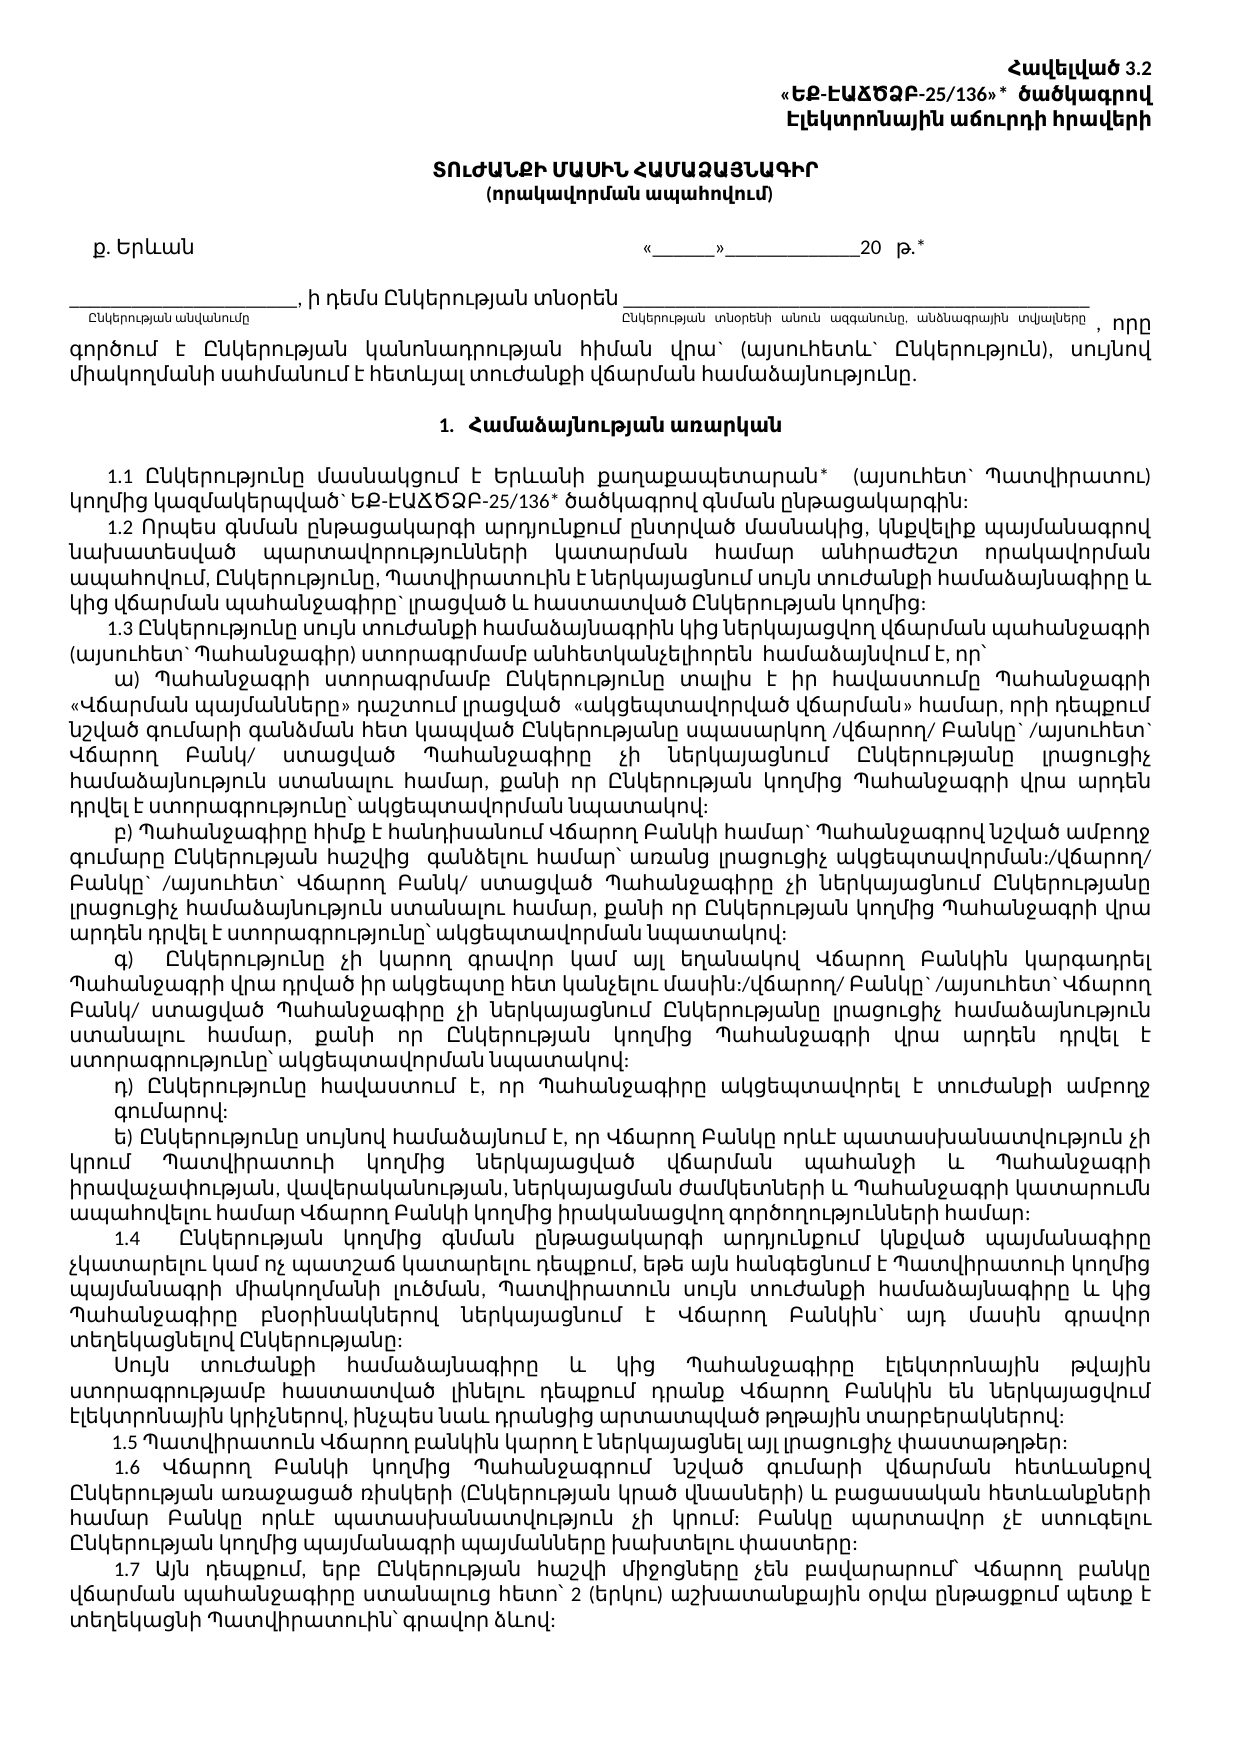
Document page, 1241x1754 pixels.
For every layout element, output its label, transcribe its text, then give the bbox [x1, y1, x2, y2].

text գ) Ընկերությունը չի կարող գրավոր կամ այլ եղանակով Վճարող Բանկին կարգադրել Պահանջագրի վրա դրված իր ակցեպտը հետ կանչելու մասին:/վճարող/ Բանկը` /այսուհետ` Վճարող Բանկ/ ստացված Պահանջագիրը չի ներկայացնում Ընկերությանը լրացուցիչ համաձայնություն ստանալու համար, քանի որ Ընկերության կողմից Պահանջագրի վրա արդեն դրվել է ստորագրությունը՝ ակցեպտավորման նպատակով: [69, 946, 1152, 1073]
text ե) Ընկերությունը սույնով համաձայնում է, որ Վճարող Բանկը որևէ պատասխանատվություն չի կրում Պատվիրատուի կողմից ներկայացված վճարման պահանջի և Պահանջագրի իրավաչափության, վավերականության, ներկայացման ժամկետների և Պահանջագրի կատարումն ապահովելու համար Վճարող Բանկի կողմից իրականացվող գործողությունների համար: [69, 1124, 1152, 1226]
text 1.2 Որպես գնման ընթացակարգի արդյունքում ընտրված մասնակից, կնքվելիք պայմանագրով նախատեսված պարտավորությունների կատարման համար անհրաժեշտ որակավորման ապահովում, Ընկերությունը, Պատվիրատուին է ներկայացնում սույն տուժանքի համաձայնագիրը և կից վճարման պահանջագիրը` լրացված և հաստատված Ընկերության կողմից: [69, 514, 1152, 616]
text 1.5 Պատվիրատուն Վճարող բանկին կարող է ներկայացնել այլ լրացուցիչ փաստաթղթեր: [69, 1429, 1152, 1454]
text ա) Պահանջագրի ստորագրմամբ Ընկերությունը տալիս է իր հավաստումը Պահանջագրի «Վճարման պայմանները» դաշտում լրացված «ակցեպտավորված վճարման» համար, որի դեպքում նշված գումարի գանձման հետ կապված Ընկերությանը սպասարկող /վճարող/ Բանկը` /այսուհետ` Վճարող Բանկ/ ստացված Պահանջագիրը չի ներկայացնում Ընկերությանը լրացուցիչ համաձայնություն ստանալու համար, քանի որ Ընկերության կողմից Պահանջագրի վրա արդեն դրվել է ստորագրությունը՝ ակցեպտավորման նպատակով: [69, 666, 1152, 819]
text 1.6 Վճարող Բանկի կողմից Պահանջագրում նշված գումարի վճարման հետևանքով Ընկերության առաջացած ռիսկերի (Ընկերության կրած վնասների) և բացասական հետևանքների համար Բանկը որևէ պատասխանատվություն չի կրում: Բանկը պարտավոր չէ ստուգելու Ընկերության կողմից պայմանագրի պայմանները խախտելու փաստերը: [69, 1454, 1152, 1556]
text Սույն տուժանքի համաձայնագիրը և կից Պահանջագիրը էլեկտրոնային թվային ստորագրությամբ հաստատված լինելու դեպքում դրանք Վճարող Բանկին են ներկայացվում էլեկտրոնային կրիչներով, ինչպես նաև դրանցից արտատպված թղթային տարբերակներով: [69, 1353, 1152, 1429]
text 1.3 Ընկերությունը սույն տուժանքի համաձայնագրին կից ներկայացվող վճարման պահանջագրի (այսուհետ` Պահանջագիր) ստորագրմամբ անհետկանչելիորեն համաձայնվում է, որ՝ [69, 616, 1152, 666]
text 1.7 Այն դեպքում, երբ Ընկերության հաշվի միջոցները չեն բավարարում՝ Վճարող բանկը վճարման պահանջագիրը ստանալուց հետո՝ 2 (երկու) աշխատանքային օրվա ընթացքում պետք է տեղեկացնի Պատվիրատուին՝ գրավոր ձևով: [69, 1556, 1152, 1632]
text ք. Երևան «______»_____________20 թ.* [69, 234, 1152, 260]
text Ընկերության անվանումը Ընկերության տնօրենի անուն ազգանունը, անձնագրային տվյալները , որը գործում է Ընկերության կանոնադրության հիման վրա` (այսուհետև` Ընկերություն), սույնով միակողմանի սահմանում է հետևյալ տուժանքի վճարման համաձայնությունը. [69, 311, 1152, 387]
text 1. Համաձայնության առարկան [69, 412, 1152, 438]
text (որակավորման ապահովում) [69, 183, 1152, 206]
text բ) Պահանջագիրը հիմք է հանդիսանում Վճարող Բանկի համար` Պահանջագրով նշված ամբողջ գումարը Ընկերության հաշվից գանձելու համար՝ առանց լրացուցիչ ակցեպտավորման:/վճարող/ Բանկը` /այսուհետ` Վճարող Բանկ/ ստացված Պահանջագիրը չի ներկայացնում Ընկերությանը լրացուցիչ համաձայնություն ստանալու համար, քանի որ Ընկերության կողմից Պահանջագրի վրա արդեն դրվել է ստորագրությունը՝ ակցեպտավորման նպատակով: [69, 819, 1152, 946]
text Հավելված 3.2 [69, 56, 1152, 81]
text ՏՈւԺԱՆՔԻ ՄԱՍԻՆ ՀԱՄԱՁԱՅՆԱԳԻՐ [69, 157, 1152, 183]
text ______________________, ի դեմս Ընկերության տնօրեն _____________________________________________ [69, 285, 1152, 311]
text դ) Ընկերությունը հավաստում է, որ Պահանջագիրը ակցեպտավորել է տուժանքի ամբողջ գումարով: [113, 1073, 1152, 1124]
text 1.4 Ընկերության կողմից գնման ընթացակարգի արդյունքում կնքված պայմանագիրը չկատարելու կամ ոչ պատշաճ կատարելու դեպքում, եթե այն հանգեցնում է Պատվիրատուի կողմից պայմանագրի միակողմանի լուծման, Պատվիրատուն սույն տուժանքի համաձայնագիրը և կից Պահանջագիրը բնօրինակներով ներկայացնում է Վճարող Բանկին` այդ մասին գրավոր տեղեկացնելով Ընկերությանը: [69, 1226, 1152, 1353]
text Էլեկտրոնային աճուրդի հրավերի [69, 106, 1152, 132]
text 1.1 Ընկերությունը մասնակցում է Երևանի քաղաքապետարան* (այսուհետ` Պատվիրատու) կողմից կազմակերպված` ԵՔ-ԷԱՃԾՁԲ-25/136* ծածկագրով գնման ընթացակարգին: [69, 463, 1152, 514]
text «ԵՔ-ԷԱՃԾՁԲ-25/136»* ծածկագրով [69, 81, 1152, 106]
